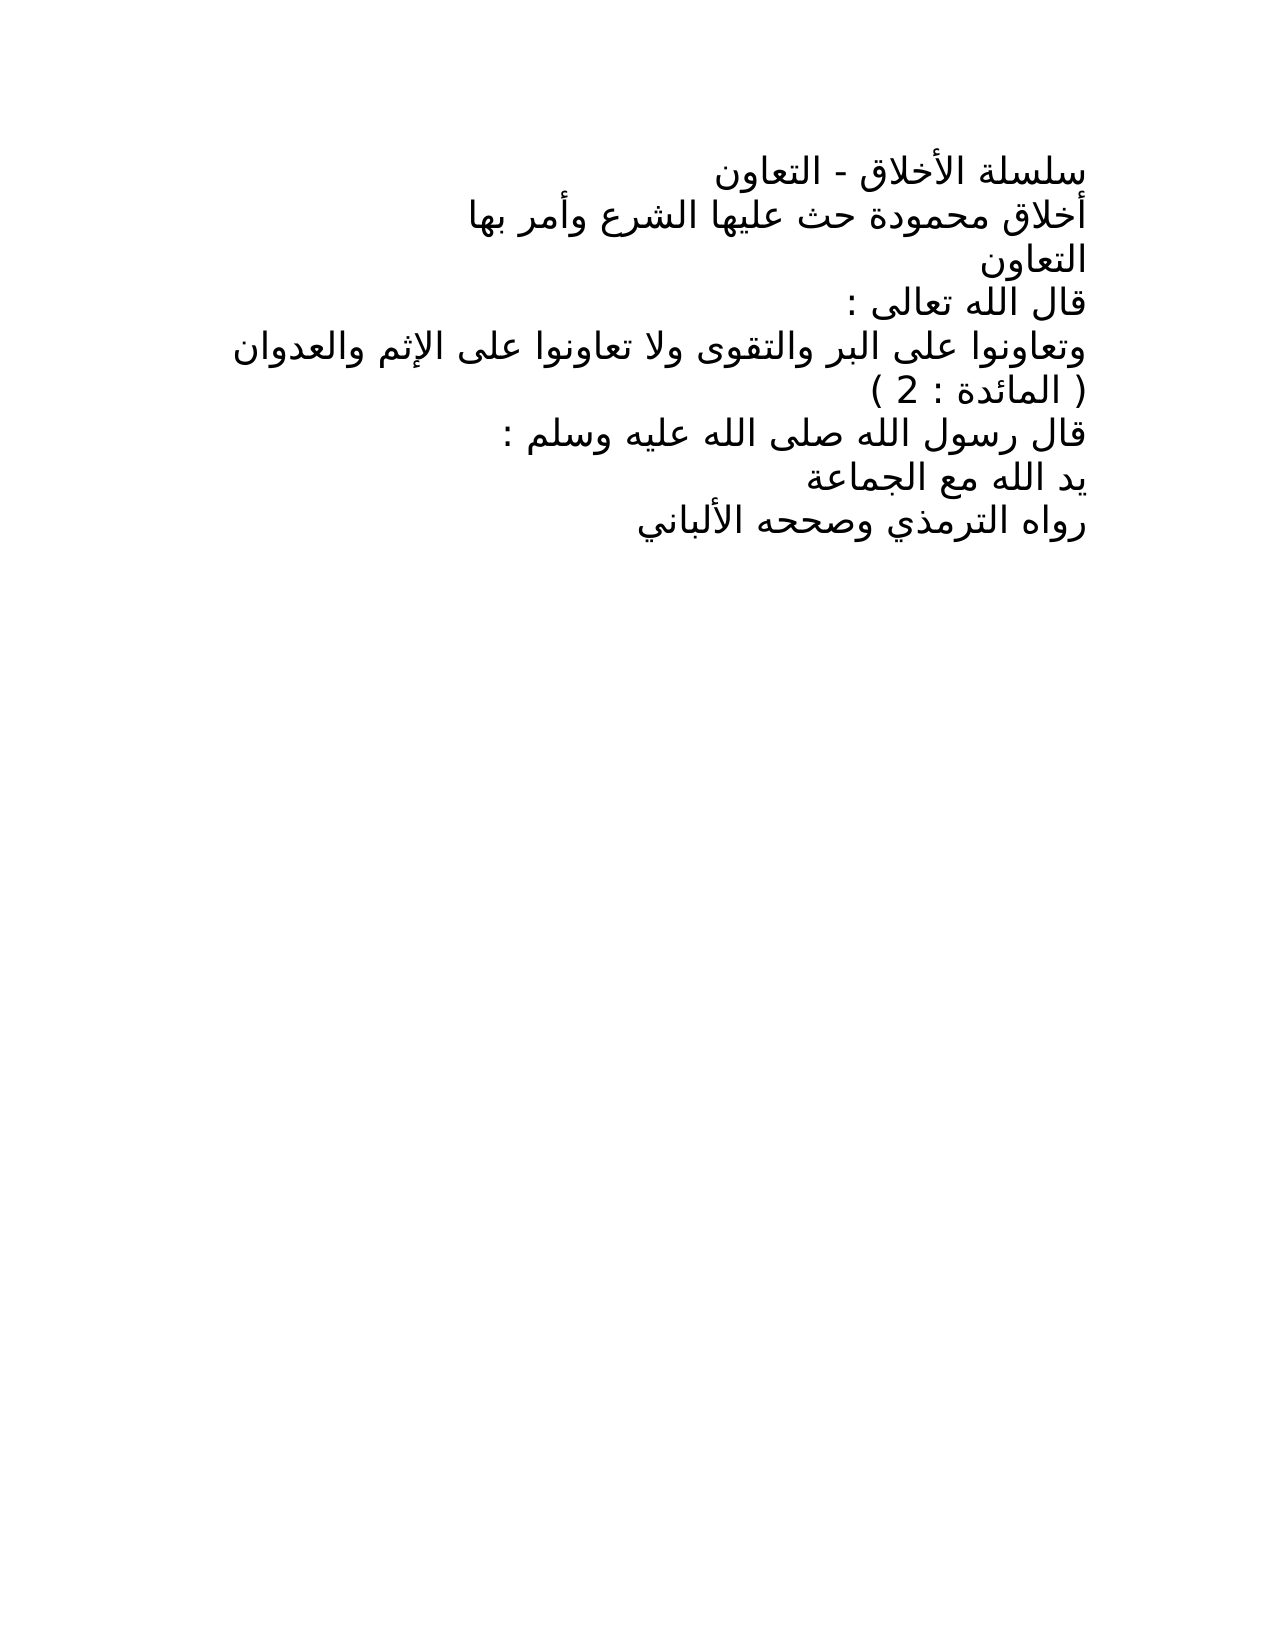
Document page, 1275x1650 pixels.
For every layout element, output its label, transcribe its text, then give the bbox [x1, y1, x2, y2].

text قال الله تعالى : [187, 281, 1087, 324]
text قال رسول الله صلى الله عليه وسلم : [187, 412, 1087, 456]
text التعاون [187, 237, 1087, 281]
text رواه الترمذي وصححه الألباني [187, 499, 1087, 543]
text سلسلة الأخلاق - التعاون [187, 150, 1087, 194]
text ( المائدة : 2 ) [187, 368, 1087, 412]
text أخلاق محمودة حث عليها الشرع وأمر بها [187, 194, 1087, 237]
text وتعاونوا على البر والتقوى ولا تعاونوا على الإثم والعدوان [187, 324, 1087, 368]
text يد الله مع الجماعة [187, 456, 1087, 499]
